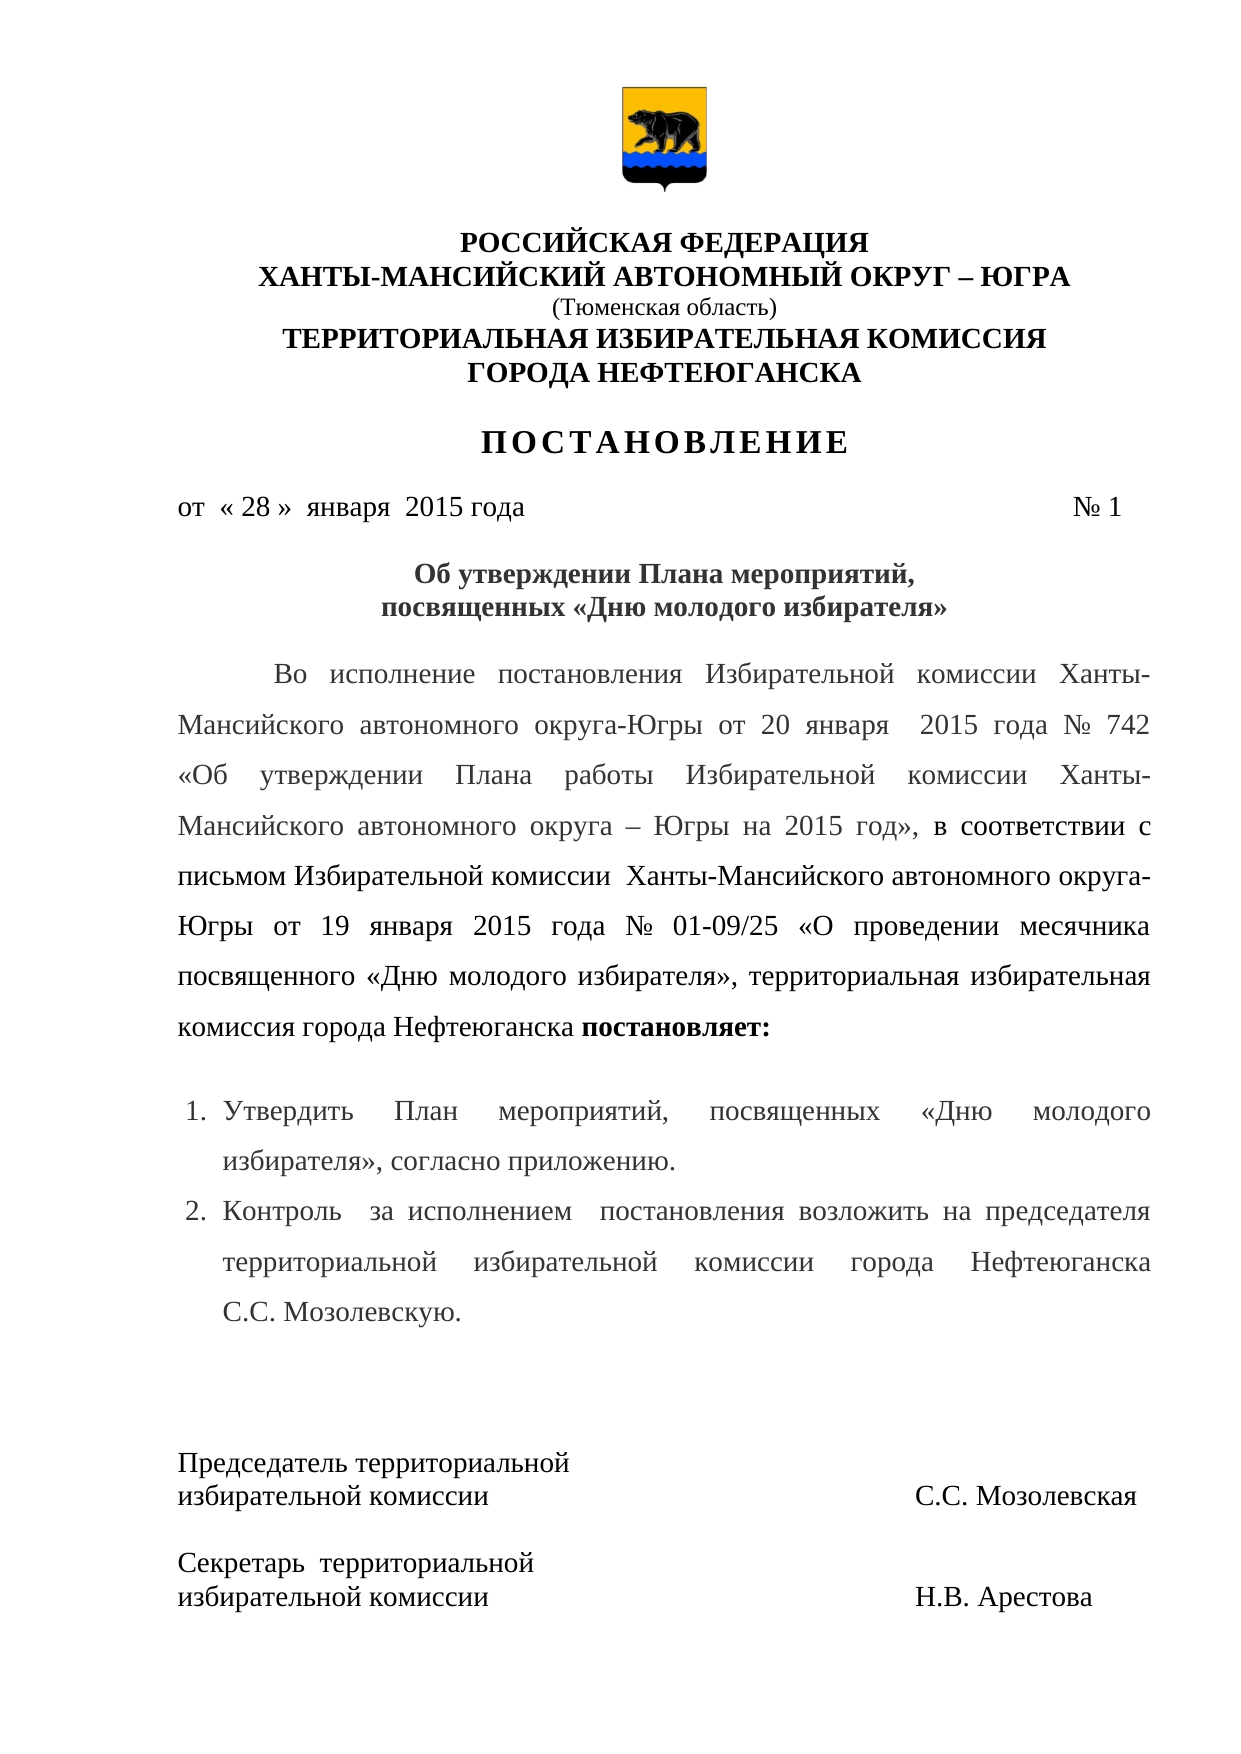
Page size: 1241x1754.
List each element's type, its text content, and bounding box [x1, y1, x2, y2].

text посвященных «Дню молодого избирателя» [177, 589, 1152, 623]
text ПОСТАНОВЛЕНИЕ [177, 422, 1152, 460]
list Контроль за исполнением постановления возложить на председателя территориальной избирательной комиссии города Нефтеюганска С.С. Мозолевскую. [185, 1193, 1152, 1327]
text избирательной комиссии Н.В. Арестова [177, 1579, 1152, 1613]
text (Тюменская область) [177, 292, 1152, 321]
text РОССИЙСКАЯ ФЕДЕРАЦИЯ [177, 225, 1152, 259]
text от « 28 » января 2015 года № 1 [177, 489, 1152, 522]
text избирательной комиссии С.С. Мозолевская [177, 1478, 1152, 1512]
picture [622, 59, 707, 192]
list Утвердить План мероприятий, посвященных «Дню молодого избирателя», согласно приложению. [185, 1093, 1152, 1177]
text ГОРОДА НЕФТЕЮГАНСКА [177, 355, 1152, 388]
text Председатель территориальной [177, 1445, 1152, 1478]
text ТЕРРИТОРИАЛЬНАЯ ИЗБИРАТЕЛЬНАЯ КОМИССИЯ [177, 321, 1152, 355]
text Секретарь территориальной [177, 1546, 1152, 1579]
text Об утверждении Плана мероприятий, [177, 556, 1152, 589]
text ХАНТЫ-МАНСИЙСКИЙ АВТОНОМНЫЙ ОКРУГ – ЮГРА [177, 259, 1152, 292]
text Во исполнение постановления Избирательной комиссии Ханты-Мансийского автономного округа-Югры от 20 января 2015 года № 742 «Об утверждении Плана работы Избирательной комиссии Ханты-Мансийского автономного округа – Югры на 2015 год», в соответствии с письмом Избирательной комиссии Ханты-Мансийского автономного округа-Югры от 19 января 2015 года № 01-09/25 «О проведении месячника посвященного «Дню молодого избирателя», территориальная избирательная комиссия города Нефтеюганска постановляет: [177, 657, 1152, 1042]
